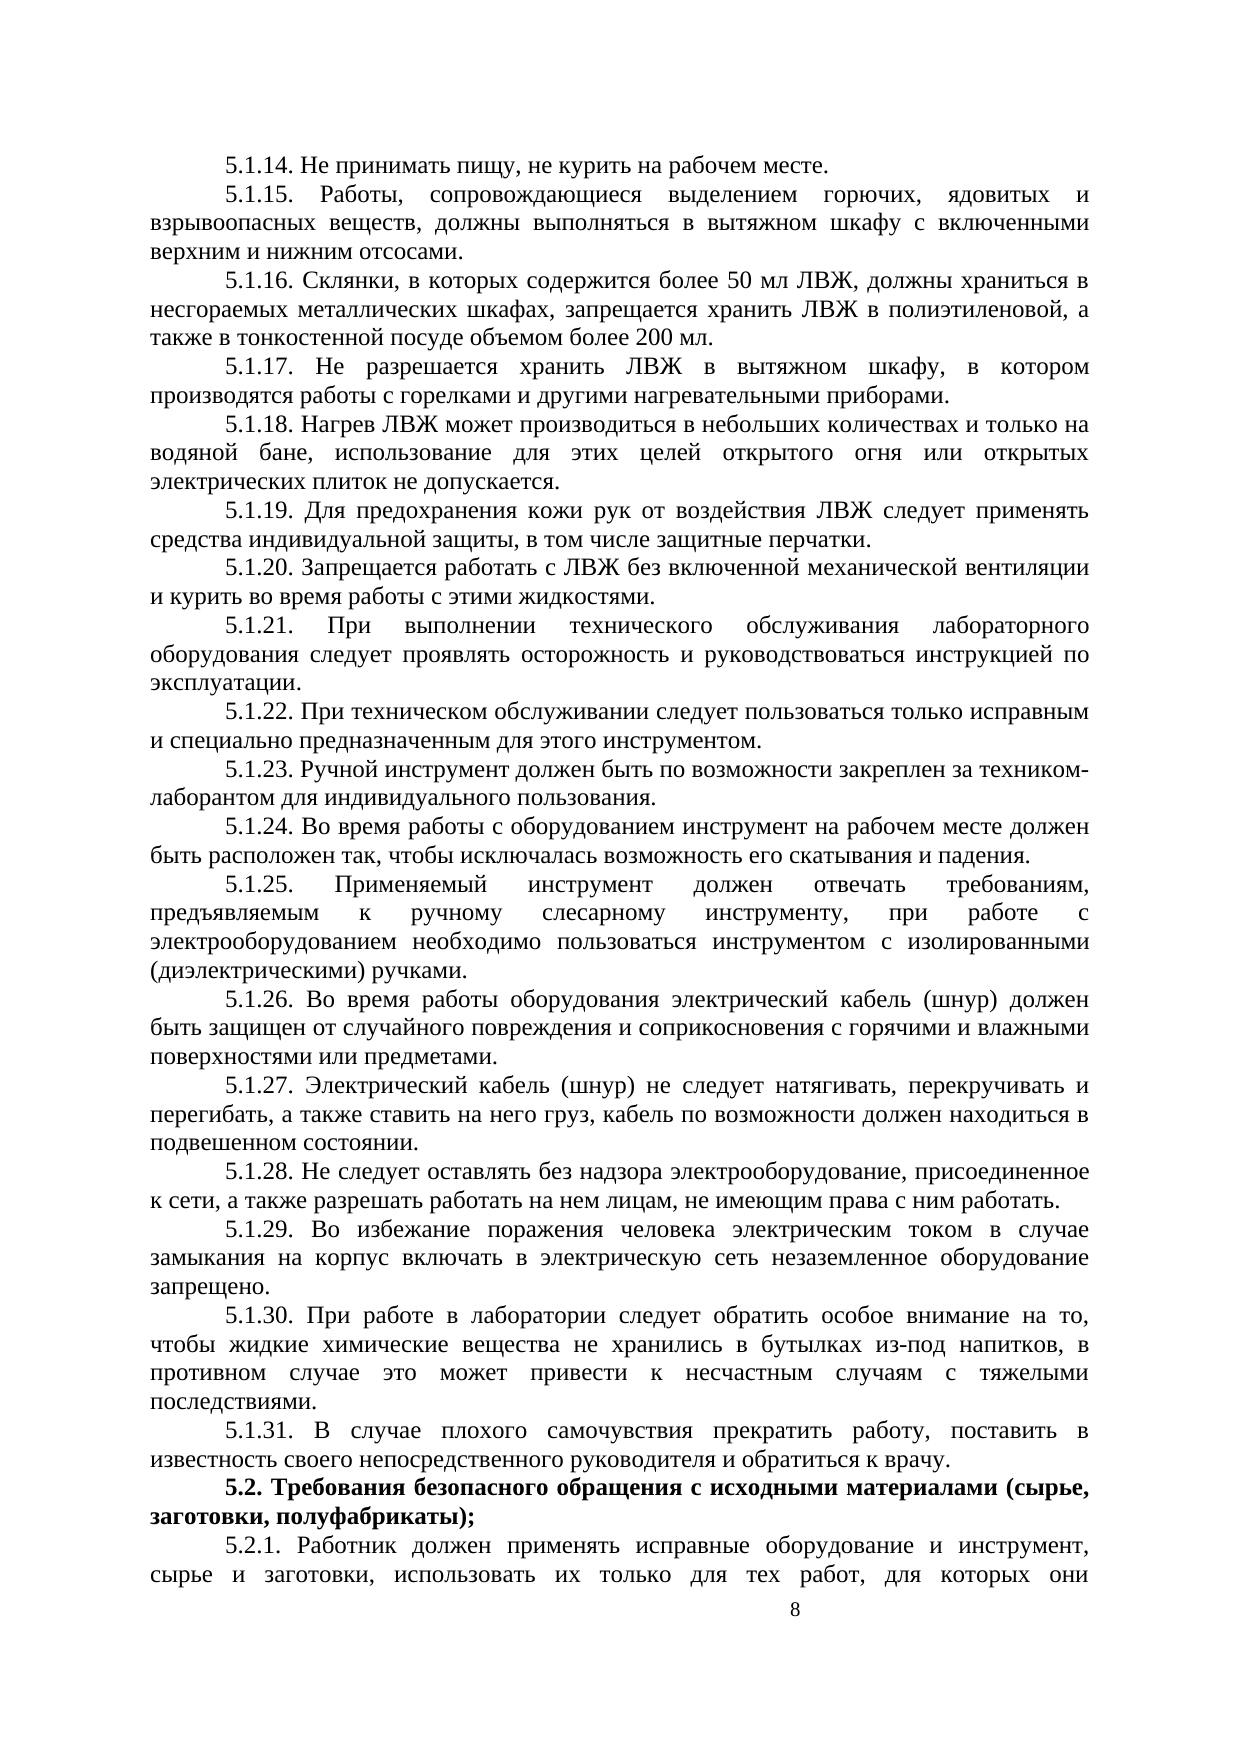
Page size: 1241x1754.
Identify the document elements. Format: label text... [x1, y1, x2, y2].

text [150, 1530, 1090, 1587]
text 5.1.23. Ручной инструмент должен быть по возможности закреплен за техником-лаборантом для индивидуального пользования. [150, 754, 1090, 811]
text 5.1.24. Во время работы с оборудованием инструмент на рабочем месте должен быть расположен так, чтобы исключалась возможность его скатывания и падения. [150, 811, 1090, 869]
text 5.1.17. Не разрешается хранить ЛВЖ в вытяжном шкафу, в котором производятся работы с горелками и другими нагревательными приборами. [150, 351, 1090, 409]
text 5.1.27. Электрический кабель (шнур) не следует натягивать, перекручивать и перегибать, а также ставить на него груз, кабель по возможности должен находиться в подвешенном состоянии. [150, 1070, 1090, 1156]
text 5.1.16. Склянки, в которых содержится более 50 мл ЛВЖ, должны храниться в несгораемых металлических шкафах, запрещается хранить ЛВЖ в полиэтиленовой, а также в тонкостенной посуде объемом более 200 мл. [150, 265, 1090, 351]
text 5.1.19. Для предохранения кожи рук от воздействия ЛВЖ следует применять средства индивидуальной защиты, в том числе защитные перчатки. [150, 495, 1090, 552]
text 5.1.15. Работы, сопровождающиеся выделением горючих, ядовитых и взрывоопасных веществ, должны выполняться в вытяжном шкафу с включенными верхним и нижним отсосами. [150, 179, 1090, 265]
text 5.1.22. При техническом обслуживании следует пользоваться только исправным и специально предназначенным для этого инструментом. [150, 696, 1090, 754]
text 5.1.21. При выполнении технического обслуживания лабораторного оборудования следует проявлять осторожность и руководствоваться инструкцией по эксплуатации. [150, 610, 1090, 696]
text 5.1.29. Во избежание поражения человека электрическим током в случае замыкания на корпус включать в электрическую сеть незаземленное оборудование запрещено. [150, 1214, 1090, 1300]
text 5.1.26. Во время работы оборудования электрический кабель (шнур) должен быть защищен от случайного повреждения и соприкосновения с горячими и влажными поверхностями или предметами. [150, 984, 1090, 1070]
text 5.1.14. Не принимать пищу, не курить на рабочем месте. [150, 150, 1090, 179]
text 5.1.18. Нагрев ЛВЖ может производиться в небольших количествах и только на водяной бане, использование для этих целей открытого огня или открытых электрических плиток не допускается. [150, 409, 1090, 495]
text 5.2. Требования безопасного обращения с исходными материалами (сырье, заготовки, полуфабрикаты); [150, 1472, 1090, 1530]
text 5.1.20. Запрещается работать с ЛВЖ без включенной механической вентиляции и курить во время работы с этими жидкостями. [150, 552, 1090, 610]
text 5.1.25. Применяемый инструмент должен отвечать требованиям, предъявляемым к ручному слесарному инструменту, при работе с электрооборудованием необходимо пользоваться инструментом с изолированными (диэлектрическими) ручками. [150, 869, 1090, 984]
text 5.1.30. При работе в лаборатории следует обратить особое внимание на то, чтобы жидкие химические вещества не хранились в бутылках из-под напитков, в противном случае это может привести к несчастным случаям с тяжелыми последствиями. [150, 1300, 1090, 1415]
text 5.1.28. Не следует оставлять без надзора электрооборудование, присоединенное к сети, а также разрешать работать на нем лицам, не имеющим права с ним работать. [150, 1156, 1090, 1214]
text 5.1.31. В случае плохого самочувствия прекратить работу, поставить в известность своего непосредственного руководителя и обратиться к врачу. [150, 1415, 1090, 1472]
